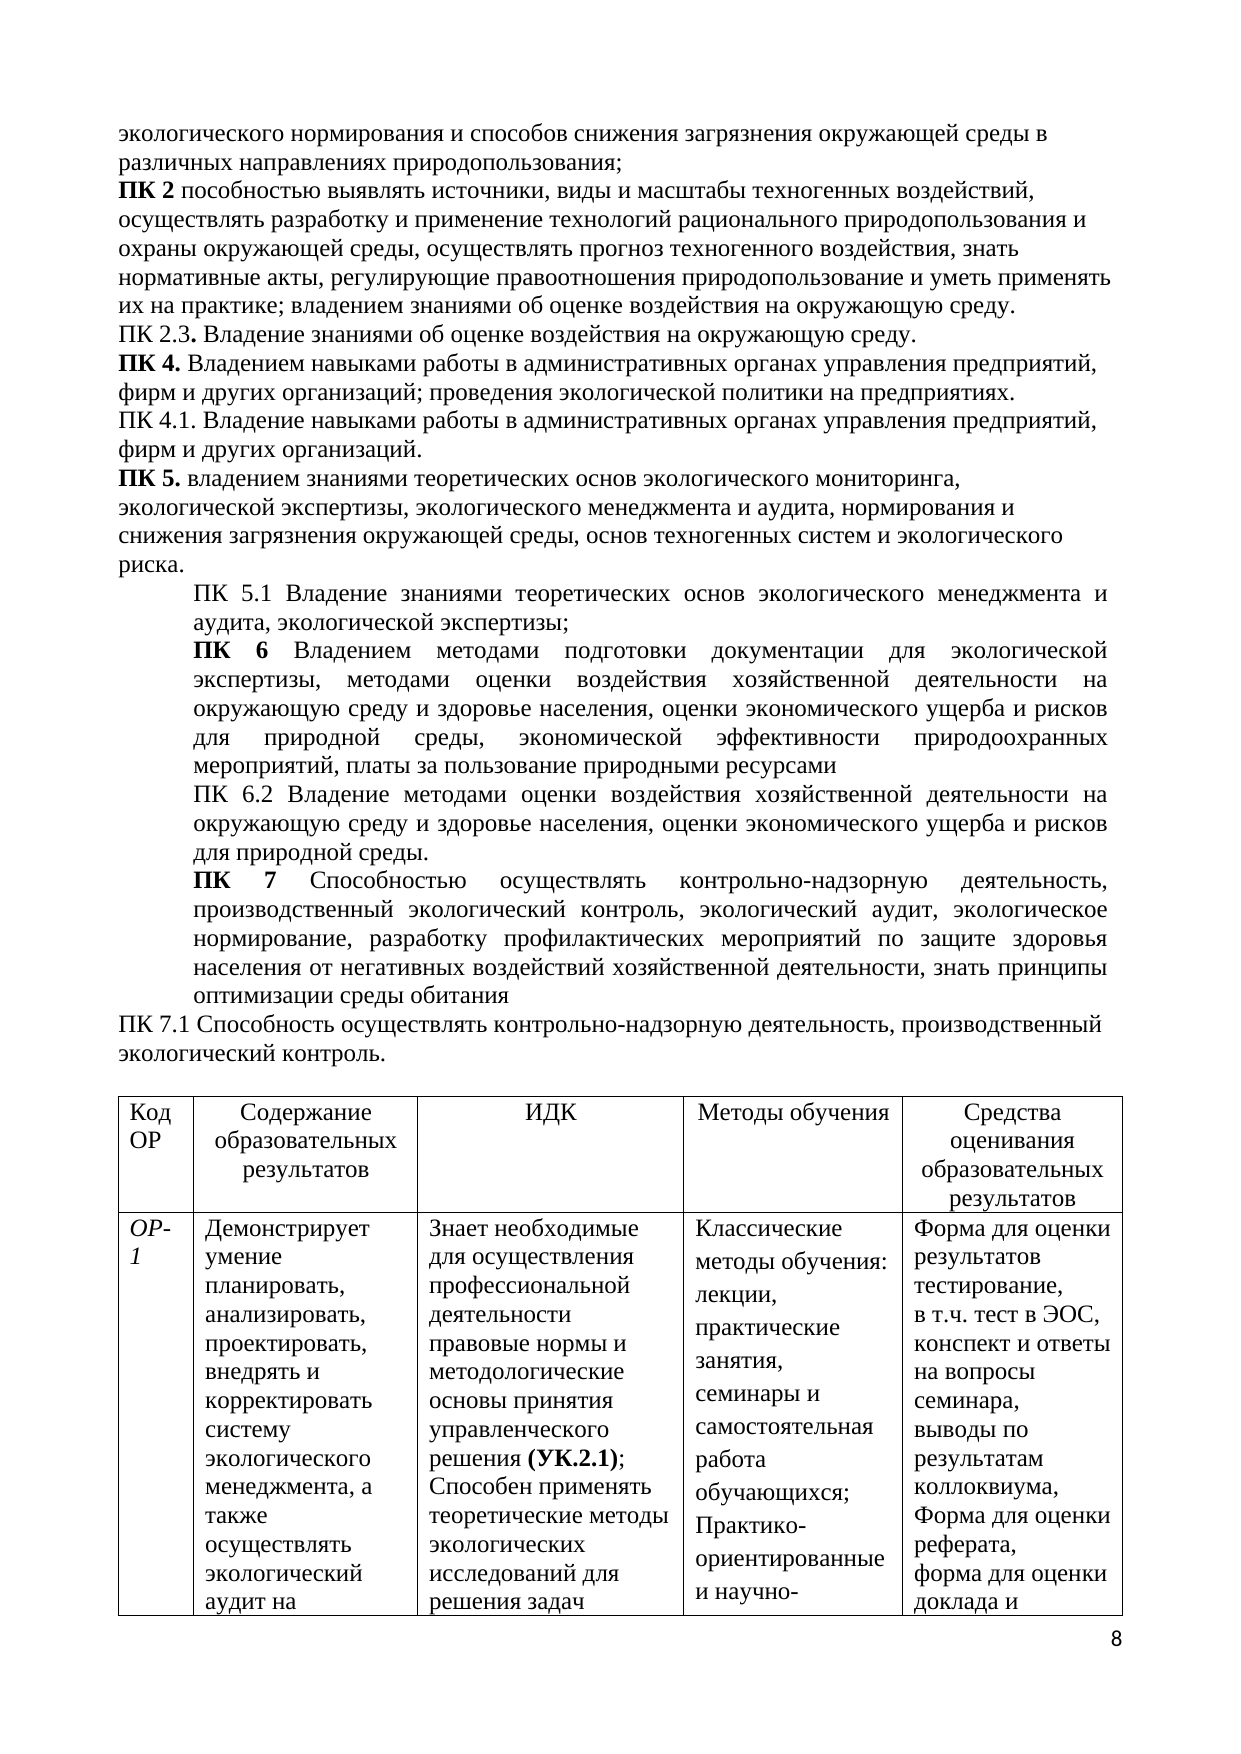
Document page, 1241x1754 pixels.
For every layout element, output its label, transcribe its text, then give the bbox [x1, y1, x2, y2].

table_header Содержание образовательных результатов [194, 1097, 417, 1212]
table_cell ОР-1 [119, 1213, 193, 1615]
text ПК 7 Способностью осуществлять контрольно-надзорную деятельность, производственный экологический контроль, экологический аудит, экологическое нормирование, разработку профилактических мероприятий по защите здоровья населения от негативных воздействий хозяйственной деятельности, знать принципы оптимизации среды обитания [193, 866, 1108, 1009]
text ПК 2.3. Владение знаниями об оценке воздействия на окружающую среду. [118, 319, 1122, 348]
text ПК 4.1. Владение навыками работы в административных органах управления предприятий, фирм и других организаций. [118, 406, 1122, 463]
table_header Средства оценивания образовательных результатов [903, 1097, 1122, 1212]
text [118, 118, 1122, 176]
text ПК 4. Владением навыками работы в административных органах управления предприятий, фирм и других организаций; проведения экологической политики на предприятиях. [118, 348, 1122, 406]
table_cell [194, 1213, 417, 1615]
text ПК 7.1 Способность осуществлять контрольно-надзорную деятельность, производственный экологический контроль. [118, 1009, 1122, 1067]
table_header Код ОР [119, 1097, 193, 1212]
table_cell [684, 1213, 902, 1615]
text ПК 6.2 Владение методами оценки воздействия хозяйственной деятельности на окружающую среду и здоровье населения, оценки экономического ущерба и рисков для природной среды. [193, 779, 1108, 866]
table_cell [903, 1213, 1122, 1615]
table_header Методы обучения [684, 1097, 902, 1212]
text ПК 5.1 Владение знаниями теоретических основ экологического менеджмента и аудита, экологической экспертизы; [193, 578, 1108, 636]
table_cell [418, 1213, 683, 1615]
text ПК 2 пособностью выявлять источники, виды и масштабы техногенных воздействий, осуществлять разработку и применение технологий рационального природопользования и охраны окружающей среды, осуществлять прогноз техногенного воздействия, знать нормативные акты, регулирующие правоотношения природопользование и уметь применять их на практике; владением знаниями об оценке воздействия на окружающую среду. [118, 176, 1122, 319]
table_header ИДК [418, 1097, 683, 1212]
text ПК 6 Владением методами подготовки документации для экологической экспертизы, методами оценки воздействия хозяйственной деятельности на окружающую среду и здоровье населения, оценки экономического ущерба и рисков для природной среды, экономической эффективности природоохранных мероприятий, платы за пользование природными ресурсами [193, 636, 1108, 779]
text ПК 5. владением знаниями теоретических основ экологического мониторинга, экологической экспертизы, экологического менеджмента и аудита, нормирования и снижения загрязнения окружающей среды, основ техногенных систем и экологического риска. [118, 463, 1122, 578]
